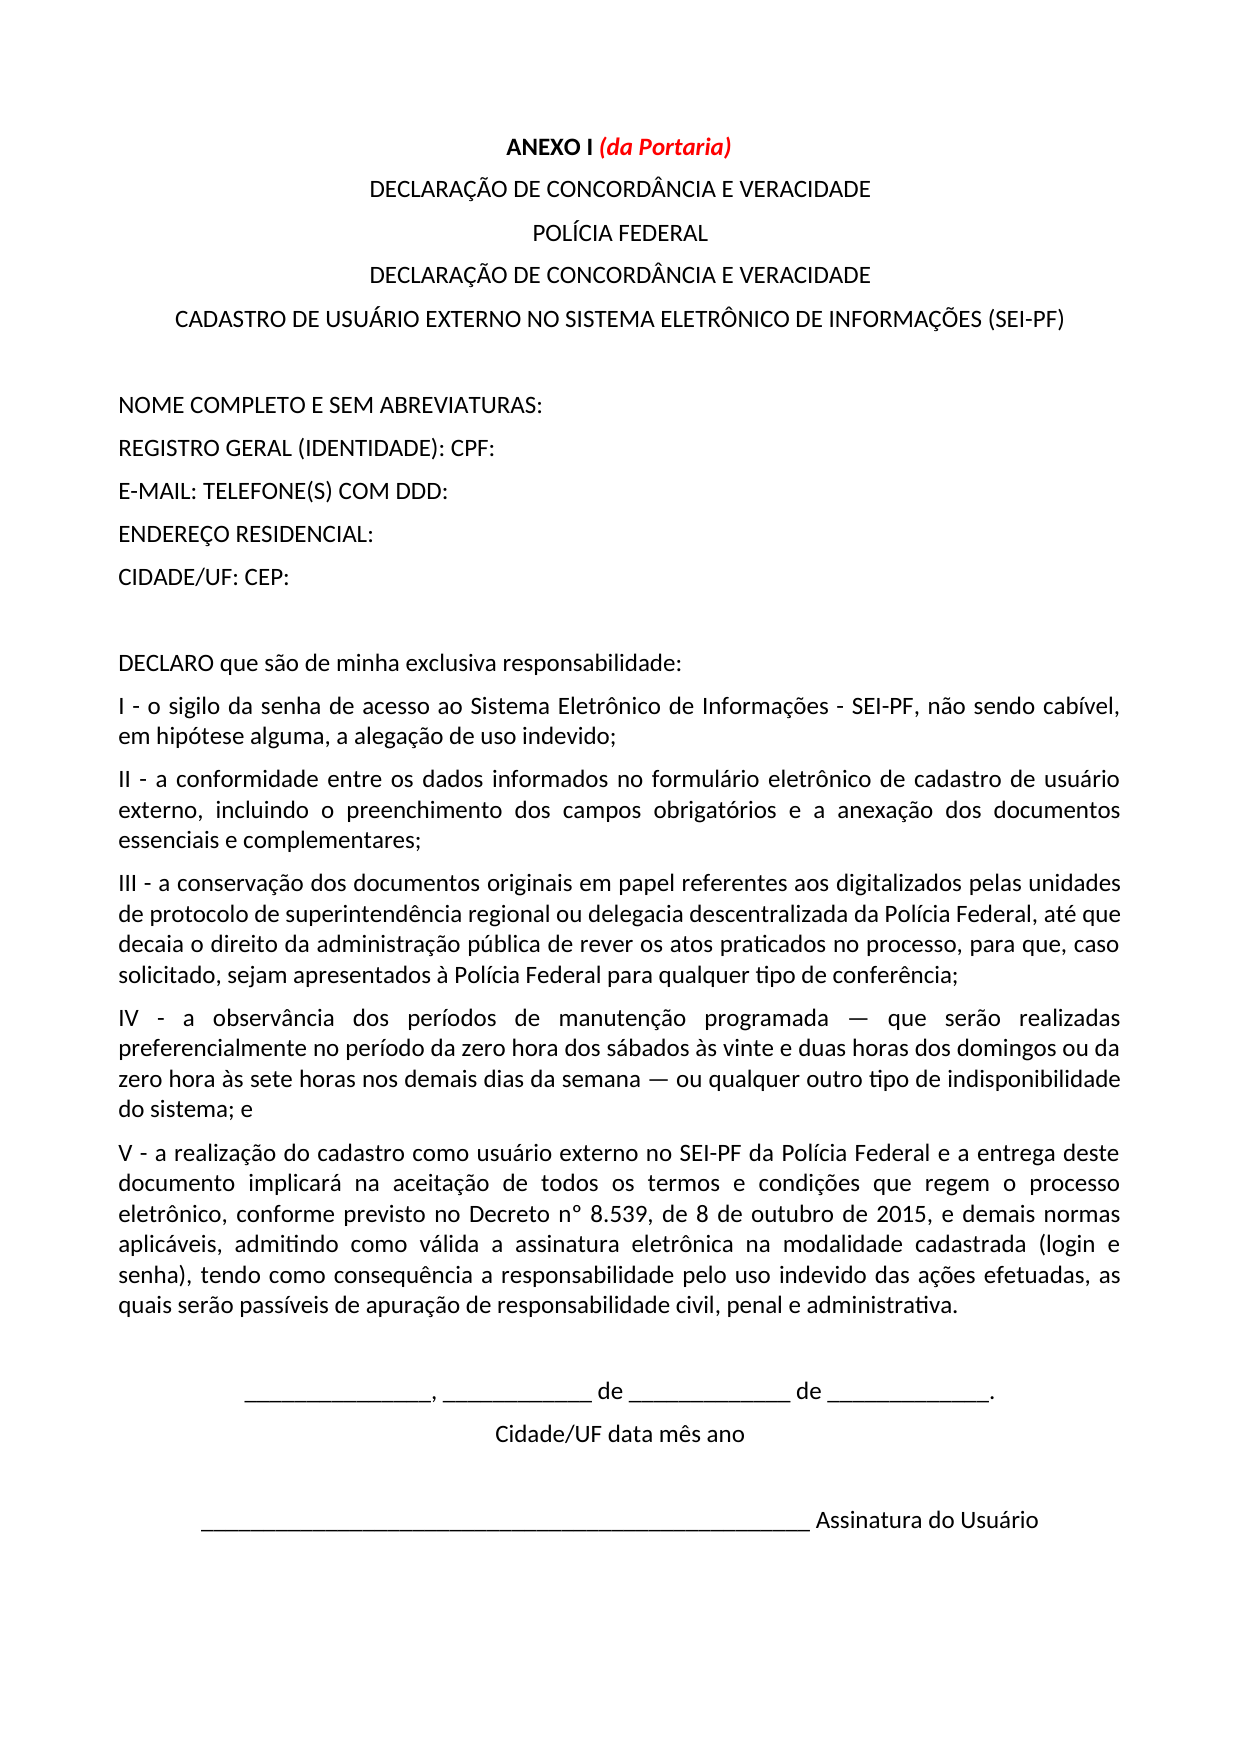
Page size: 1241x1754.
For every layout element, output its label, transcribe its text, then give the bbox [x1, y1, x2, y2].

text Cidade/UF data mês ano [118, 1418, 1122, 1449]
text I - o sigilo da senha de acesso ao Sistema Eletrônico de Informações - SEI-PF, não sendo cabível, em hipótese alguma, a alegação de uso indevido; [118, 690, 1122, 751]
text DECLARAÇÃO DE CONCORDÂNCIA E VERACIDADE [118, 174, 1122, 204]
text III - a conservação dos documentos originais em papel referentes aos digitalizados pelas unidades de protocolo de superintendência regional ou delegacia descentralizada da Polícia Federal, até que decaia o direito da administração pública de rever os atos praticados no processo, para que, caso solicitado, sejam apresentados à Polícia Federal para qualquer tipo de conferência; [118, 867, 1122, 989]
text DECLARO que são de minha exclusiva responsabilidade: [118, 647, 1122, 677]
text CADASTRO DE USUÁRIO EXTERNO NO SISTEMA ELETRÔNICO DE INFORMAÇÕES (SEI-PF) [118, 303, 1122, 333]
text POLÍCIA FEDERAL [118, 217, 1122, 247]
text DECLARAÇÃO DE CONCORDÂNCIA E VERACIDADE [118, 260, 1122, 290]
text V - a realização do cadastro como usuário externo no SEI-PF da Polícia Federal e a entrega deste documento implicará na aceitação de todos os termos e condições que regem o processo eletrônico, conforme previsto no Decreto nº 8.539, de 8 de outubro de 2015, e demais normas aplicáveis, admitindo como válida a assinatura eletrônica na modalidade cadastrada (login e senha), tendo como consequência a responsabilidade pelo uso indevido das ações efetuadas, as quais serão passíveis de apuração de responsabilidade civil, penal e administrativa. [118, 1137, 1122, 1320]
text ENDEREÇO RESIDENCIAL: [118, 518, 1122, 548]
text ANEXO I (da Portaria) [118, 131, 1122, 161]
text IV - a observância dos períodos de manutenção programada — que serão realizadas preferencialmente no período da zero hora dos sábados às vinte e duas horas dos domingos ou da zero hora às sete horas nos demais dias da semana — ou qualquer outro tipo de indisponibilidade do sistema; e [118, 1002, 1122, 1124]
text E-MAIL: TELEFONE(S) COM DDD: [118, 475, 1122, 505]
text II - a conformidade entre os dados informados no formulário eletrônico de cadastro de usuário externo, incluindo o preenchimento dos campos obrigatórios e a anexação dos documentos essenciais e complementares; [118, 763, 1122, 855]
text CIDADE/UF: CEP: [118, 561, 1122, 591]
text NOME COMPLETO E SEM ABREVIATURAS: [118, 389, 1122, 419]
text _________________________________________________ Assinatura do Usuário [118, 1504, 1122, 1535]
text _______________, ____________ de _____________ de _____________. [118, 1375, 1122, 1406]
text REGISTRO GERAL (IDENTIDADE): CPF: [118, 432, 1122, 462]
